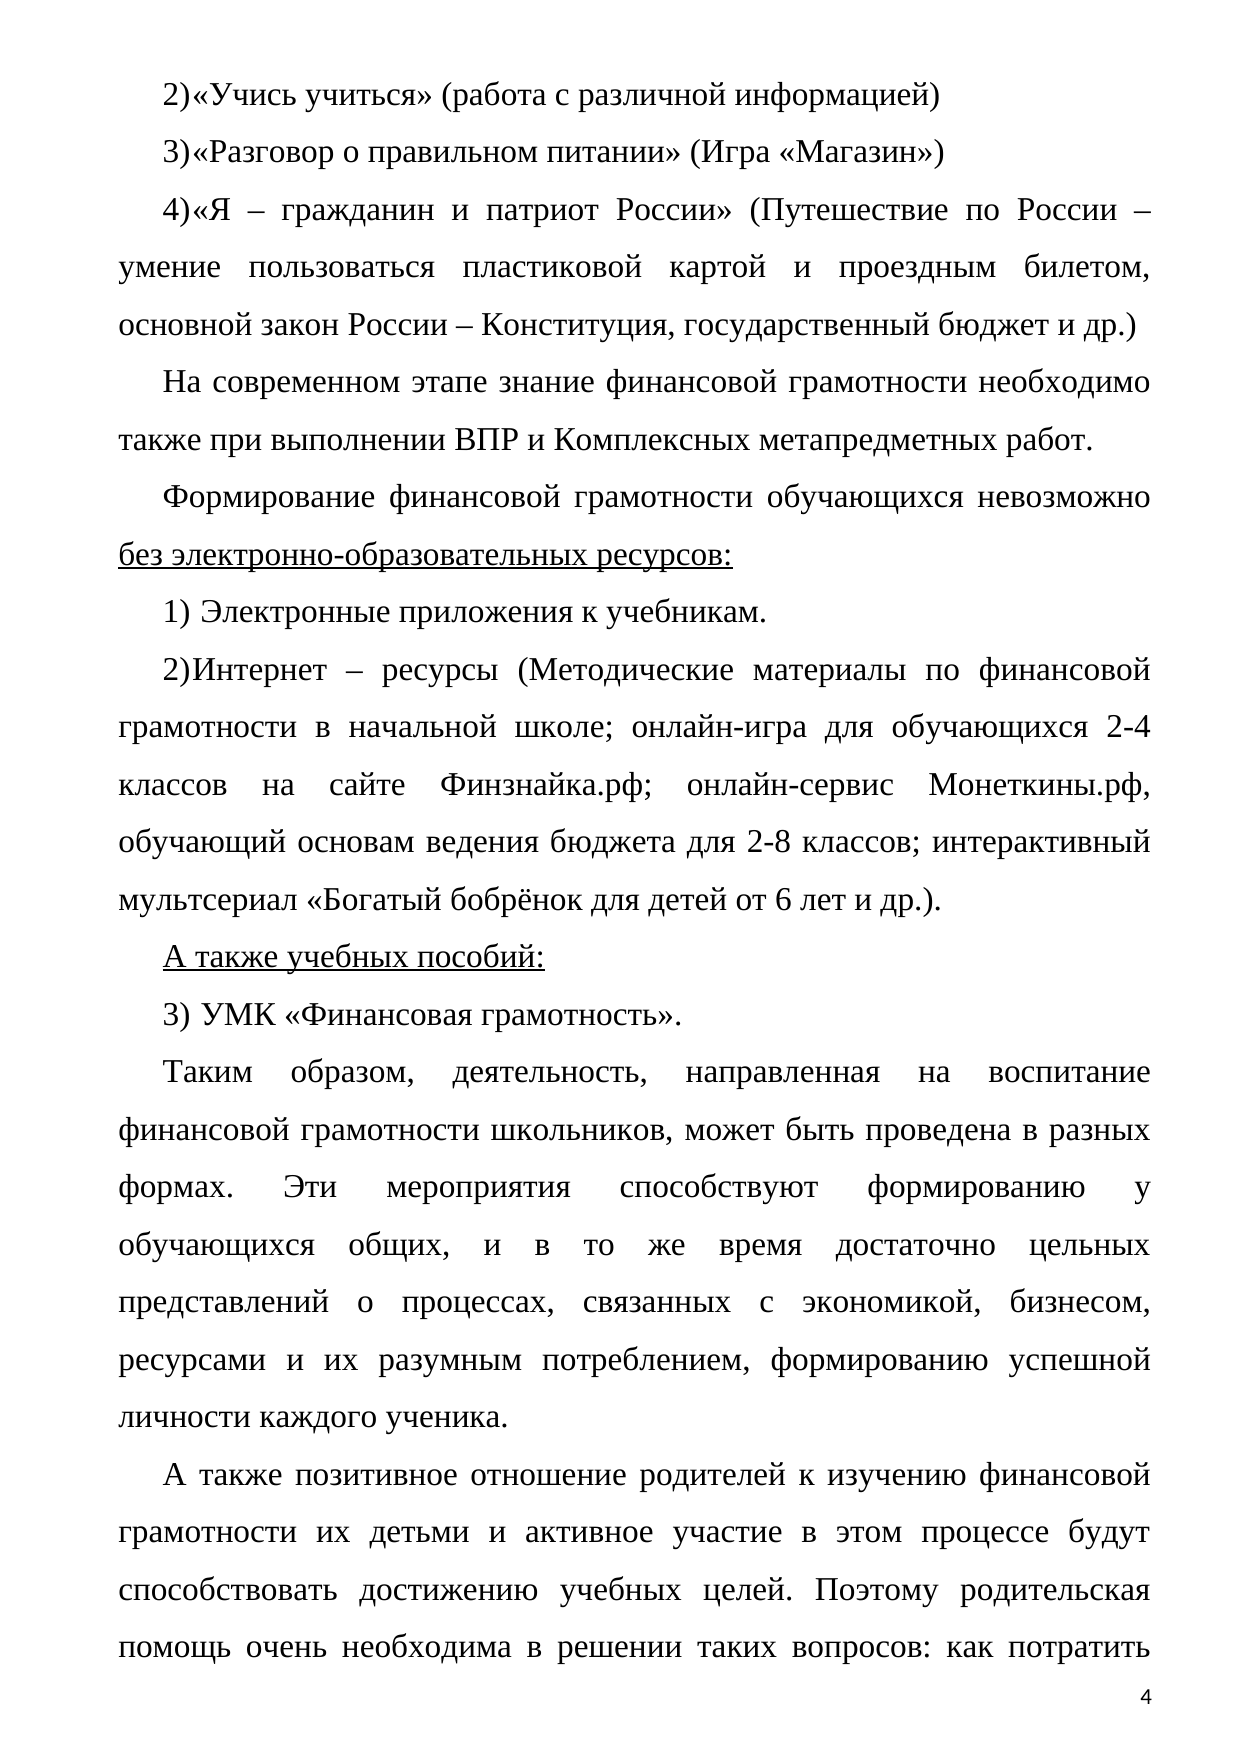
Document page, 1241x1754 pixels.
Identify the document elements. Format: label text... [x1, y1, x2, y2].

list «Разговор о правильном питании» (Игра «Магазин») [118, 131, 1152, 170]
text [118, 1454, 1152, 1665]
list Электронные приложения к учебникам. [118, 591, 1152, 630]
list «Я – гражданин и патриот России» (Путешествие по России – умение пользоваться пластиковой картой и проездным билетом, основной закон России – Конституция, государственный бюджет и др.) [118, 189, 1152, 342]
list А также учебных пособий: [162, 936, 1152, 975]
list Формирование финансовой грамотности обучающихся невозможно без электронно-образовательных ресурсов: [118, 476, 1152, 572]
list УМК «Финансовая грамотность». [118, 994, 1152, 1032]
text Таким образом, деятельность, направленная на воспитание финансовой грамотности школьников, может быть проведена в разных формах. Эти мероприятия способствуют формированию у обучающихся общих, и в то же время достаточно цельных представлений о процессах, связанных с экономикой, бизнесом, ресурсами и их разумным потреблением, формированию успешной личности каждого ученика. [118, 1051, 1152, 1435]
list «Учись учиться» (работа с различной информацией) [118, 74, 1152, 112]
list Интернет – ресурсы (Методические материалы по финансовой грамотности в начальной школе; онлайн-игра для обучающихся 2-4 классов на сайте Финзнайка.рф; онлайн-сервис Монеткины.рф, обучающий основам ведения бюджета для 2-8 классов; интерактивный мультсериал «Богатый бобрёнок для детей от 6 лет и др.). [118, 649, 1152, 917]
list На современном этапе знание финансовой грамотности необходимо также при выполнении ВПР и Комплексных метапредметных работ. [118, 361, 1152, 457]
